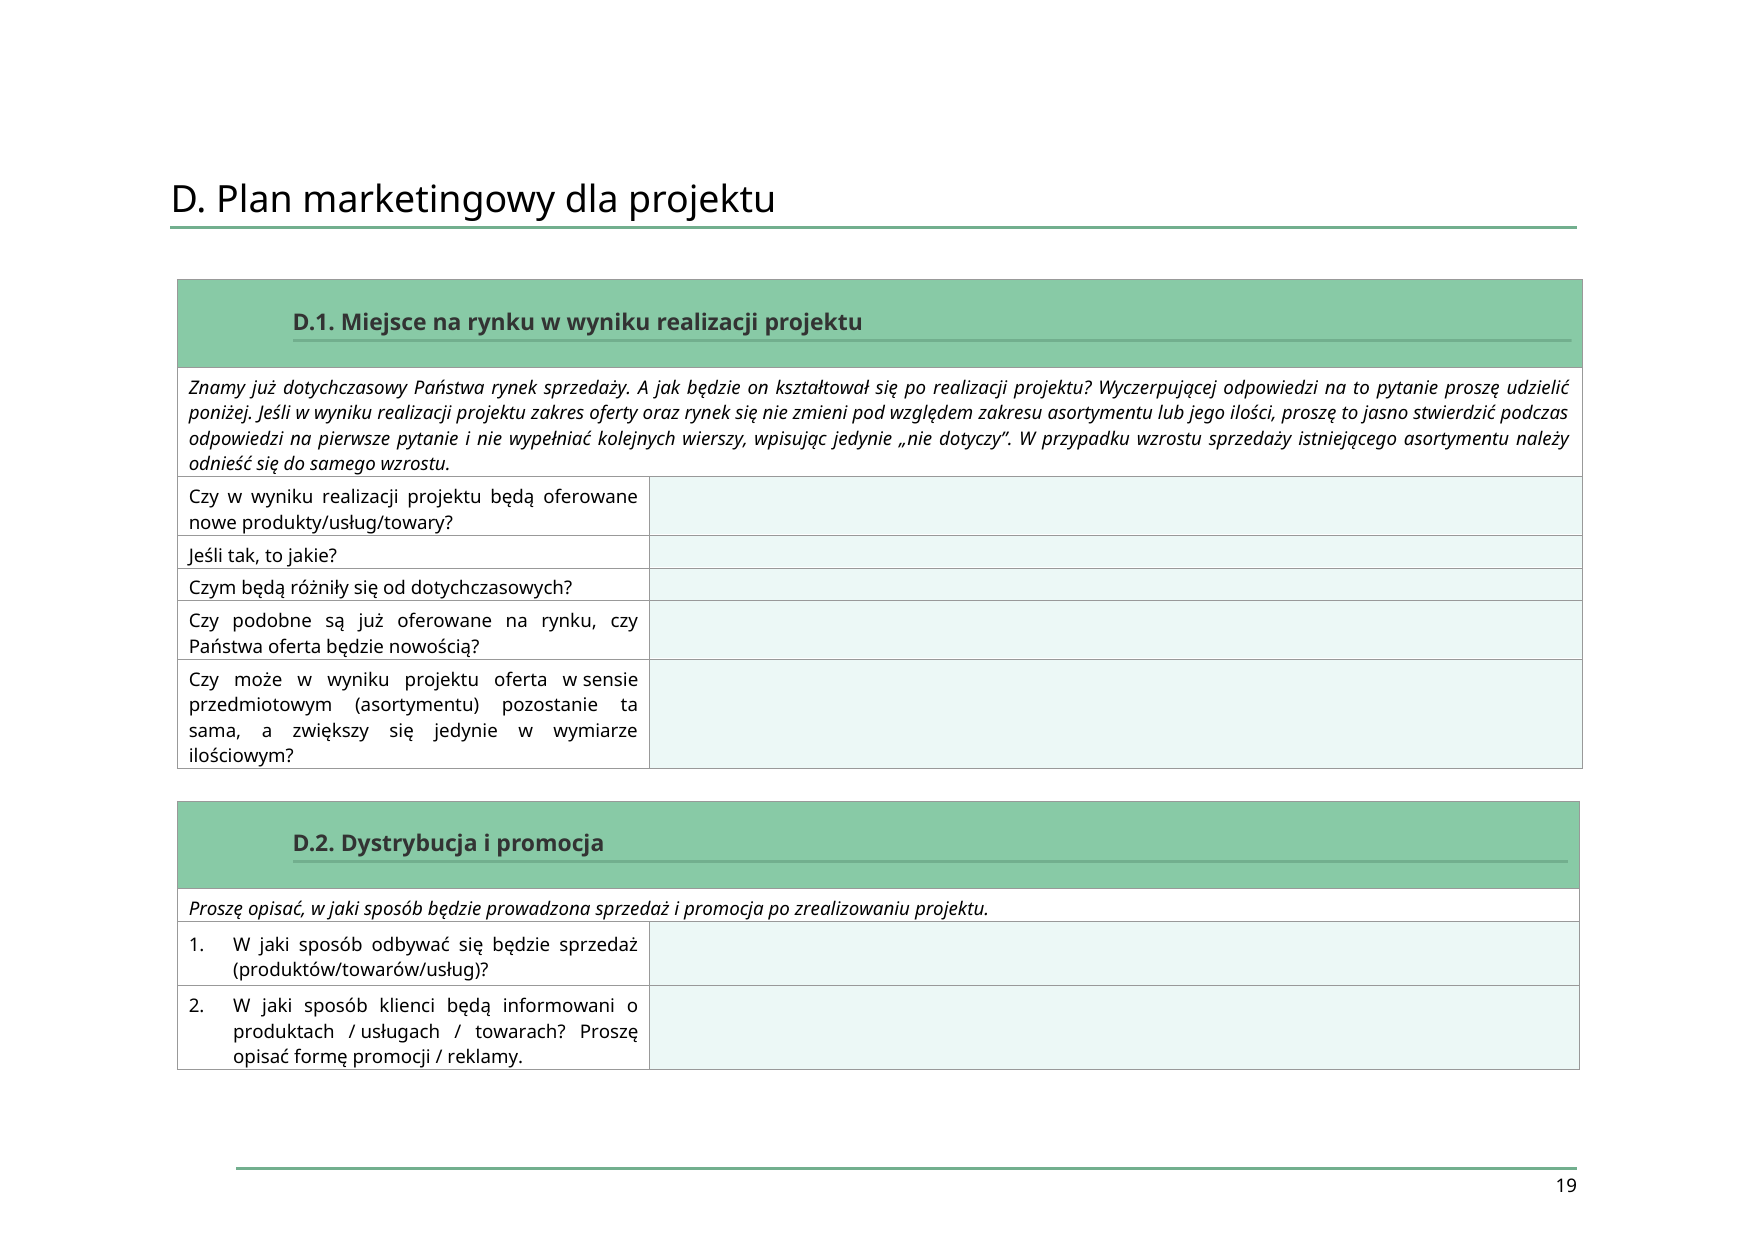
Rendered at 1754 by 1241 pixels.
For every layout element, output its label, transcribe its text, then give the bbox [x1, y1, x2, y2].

table_cell Czy może w wyniku projektu oferta w sensie przedmiotowym (asortymentu) pozostanie ta sama, a zwiększy się jedynie w wymiarze ilościowym? [178, 660, 649, 768]
table_cell 1. W jaki sposób odbywać się będzie sprzedaż (produktów/towarów/usług)? [178, 922, 649, 985]
table_cell [650, 660, 1582, 768]
table_cell Jeśli tak, to jakie? [178, 536, 649, 567]
table_cell [650, 569, 1582, 600]
table_header D.2. Dystrybucja i promocja [178, 802, 1579, 888]
table_cell Proszę opisać, w jaki sposób będzie prowadzona sprzedaż i promocja po zrealizowaniu projektu. [178, 889, 1579, 921]
subtitle D. Plan marketingowy dla projektu [170, 173, 1577, 226]
table_cell [650, 922, 1579, 985]
table_cell [650, 601, 1582, 658]
table_cell [650, 477, 1582, 534]
table_cell [650, 986, 1579, 1069]
table_cell Znamy już dotychczasowy Państwa rynek sprzedaży. A jak będzie on kształtował się po realizacji projektu? Wyczerpującej odpowiedzi na to pytanie proszę udzielić poniżej. Jeśli w wyniku realizacji projektu zakres oferty oraz rynek się nie zmieni pod względem zakresu asortymentu lub jego ilości, proszę to jasno stwierdzić podczas odpowiedzi na pierwsze pytanie i nie wypełniać kolejnych wierszy, wpisując jedynie „nie dotyczy”. W przypadku wzrostu sprzedaży istniejącego asortymentu należy odnieść się do samego wzrostu. [178, 368, 1582, 476]
table_cell [650, 536, 1582, 567]
table_cell 2. W jaki sposób klienci będą informowani o produktach / usługach / towarach? Proszę opisać formę promocji / reklamy. [178, 986, 649, 1069]
table_cell Czy w wyniku realizacji projektu będą oferowane nowe produkty/usług/towary? [178, 477, 649, 534]
table_cell Czym będą różniły się od dotychczasowych? [178, 569, 649, 600]
table_cell Czy podobne są już oferowane na rynku, czy Państwa oferta będzie nowością? [178, 601, 649, 658]
table_header D.1. Miejsce na rynku w wyniku realizacji projektu [178, 280, 1582, 367]
